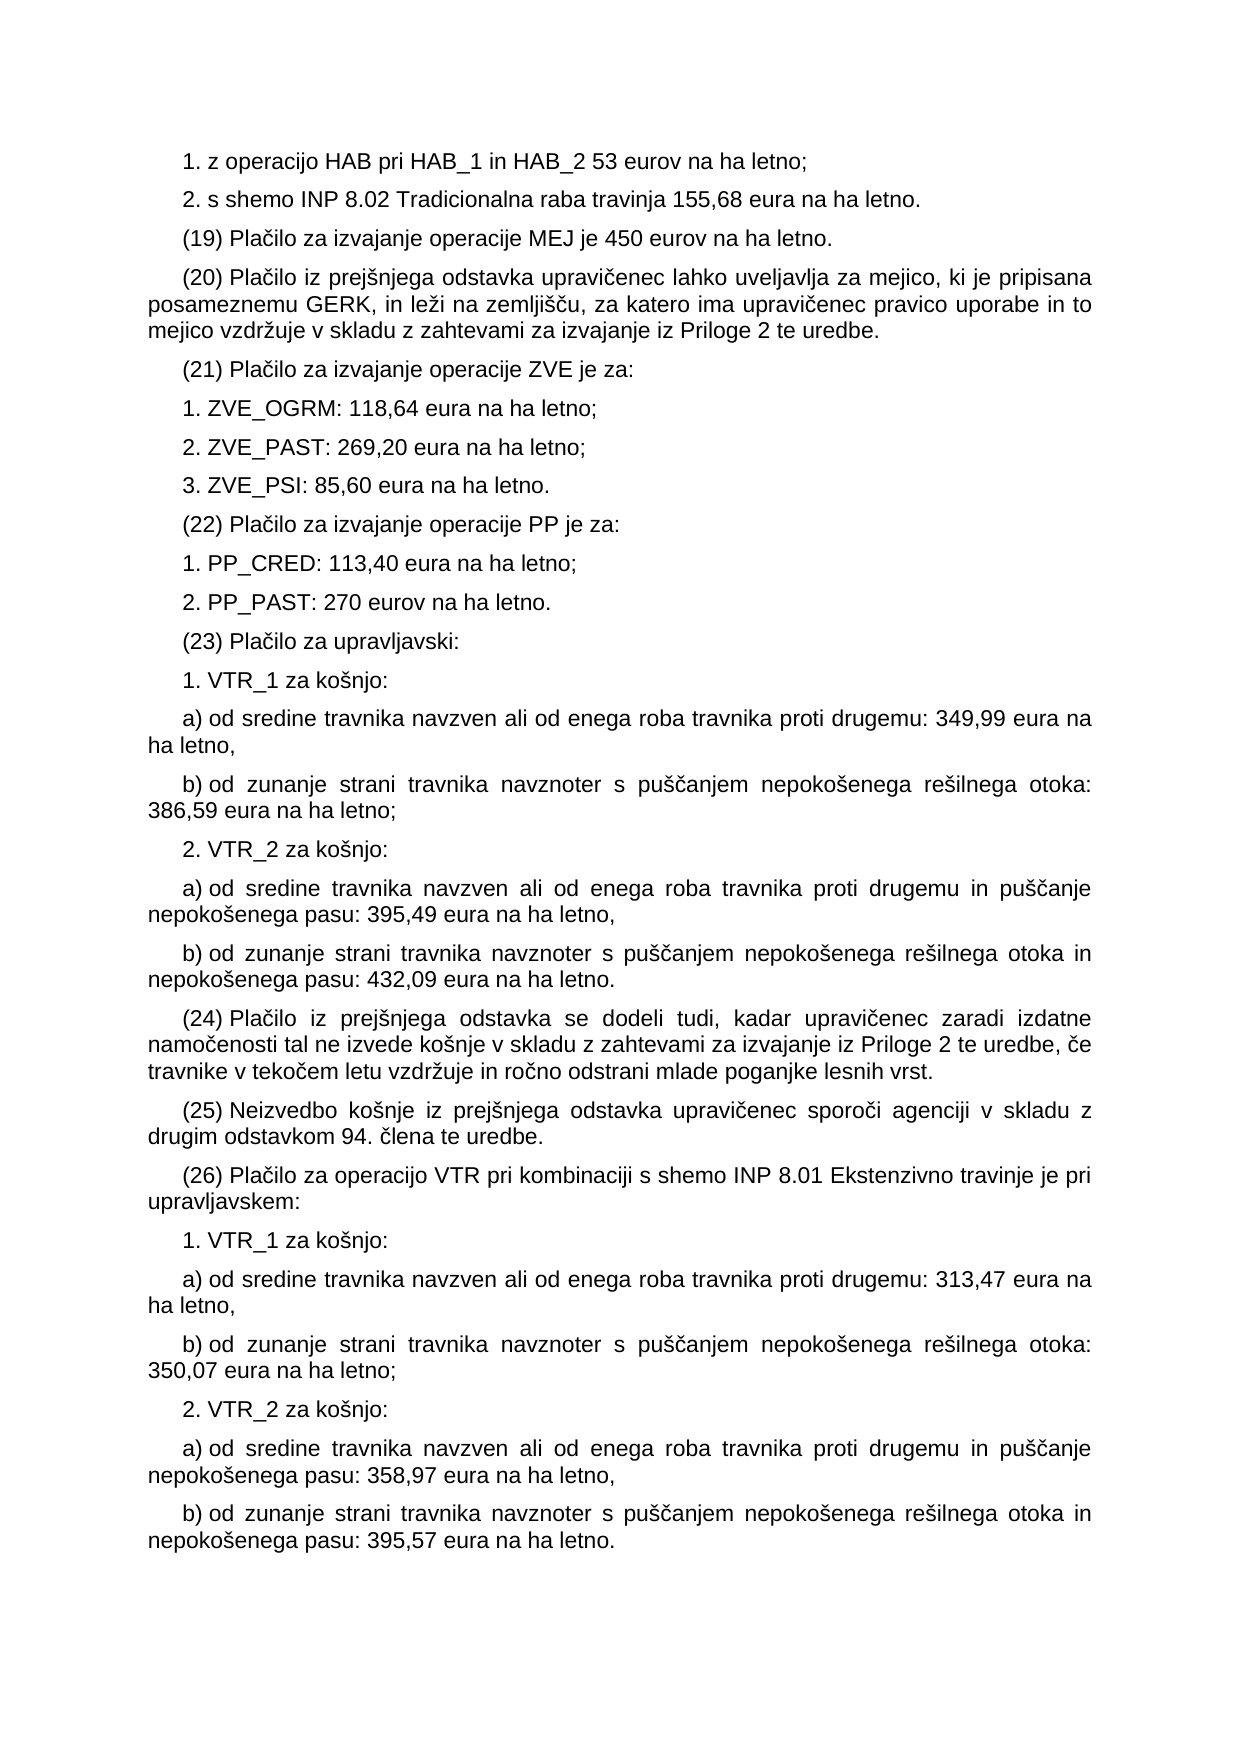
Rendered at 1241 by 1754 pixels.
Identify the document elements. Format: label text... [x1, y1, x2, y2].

text b) od zunanje strani travnika navznoter s puščanjem nepokošenega rešilnega otoka in nepokošenega pasu: 395,57 eura na ha letno. [148, 1500, 1093, 1553]
text (21) Plačilo za izvajanje operacije ZVE je za: [148, 356, 1093, 382]
text (24) Plačilo iz prejšnjega odstavka se dodeli tudi, kadar upravičenec zaradi izdatne namočenosti tal ne izvede košnje v skladu z zahtevami za izvajanje iz Priloge 2 te uredbe, če travnike v tekočem letu vzdržuje in ročno odstrani mlade poganjke lesnih vrst. [148, 1005, 1093, 1084]
text (20) Plačilo iz prejšnjega odstavka upravičenec lahko uveljavlja za mejico, ki je pripisana posameznemu GERK, in leži na zemljišču, za katero ima upravičenec pravico uporabe in to mejico vzdržuje v skladu z zahtevami za izvajanje iz Priloge 2 te uredbe. [148, 264, 1093, 343]
text (22) Plačilo za izvajanje operacije PP je za: [148, 511, 1093, 537]
text 1. ZVE_OGRM: 118,64 eura na ha letno; [148, 394, 1093, 421]
text 2. s shemo INP 8.02 Tradicionalna raba travinja 155,68 eura na ha letno. [148, 186, 1093, 213]
text (26) Plačilo za operacijo VTR pri kombinaciji s shemo INP 8.01 Ekstenzivno travinje je pri upravljavskem: [148, 1162, 1093, 1214]
text 3. ZVE_PSI: 85,60 eura na ha letno. [148, 472, 1093, 499]
text b) od zunanje strani travnika navznoter s puščanjem nepokošenega rešilnega otoka: 386,59 eura na ha letno; [148, 771, 1093, 823]
text 2. VTR_2 za košnjo: [148, 1396, 1093, 1423]
text (23) Plačilo za upravljavski: [148, 628, 1093, 654]
text a) od sredine travnika navzven ali od enega roba travnika proti drugemu: 313,47 eura na ha letno, [148, 1266, 1093, 1319]
text 1. VTR_1 za košnjo: [148, 667, 1093, 693]
text b) od zunanje strani travnika navznoter s puščanjem nepokošenega rešilnega otoka: 350,07 eura na ha letno; [148, 1331, 1093, 1384]
text 2. ZVE_PAST: 269,20 eura na ha letno; [148, 433, 1093, 460]
text a) od sredine travnika navzven ali od enega roba travnika proti drugemu: 349,99 eura na ha letno, [148, 705, 1093, 758]
text a) od sredine travnika navzven ali od enega roba travnika proti drugemu in puščanje nepokošenega pasu: 395,49 eura na ha letno, [148, 875, 1093, 927]
text a) od sredine travnika navzven ali od enega roba travnika proti drugemu in puščanje nepokošenega pasu: 358,97 eura na ha letno, [148, 1435, 1093, 1488]
text 2. VTR_2 za košnjo: [148, 836, 1093, 862]
text 1. PP_CRED: 113,40 eura na ha letno; [148, 550, 1093, 576]
text (19) Plačilo za izvajanje operacije MEJ je 450 eurov na ha letno. [148, 225, 1093, 252]
text 1. VTR_1 za košnjo: [148, 1227, 1093, 1253]
text 2. PP_PAST: 270 eurov na ha letno. [148, 589, 1093, 615]
text 1. z operacijo HAB pri HAB_1 in HAB_2 53 eurov na ha letno; [148, 148, 1093, 174]
text b) od zunanje strani travnika navznoter s puščanjem nepokošenega rešilnega otoka in nepokošenega pasu: 432,09 eura na ha letno. [148, 940, 1093, 993]
text (25) Neizvedbo košnje iz prejšnjega odstavka upravičenec sporoči agenciji v skladu z drugim odstavkom 94. člena te uredbe. [148, 1097, 1093, 1149]
